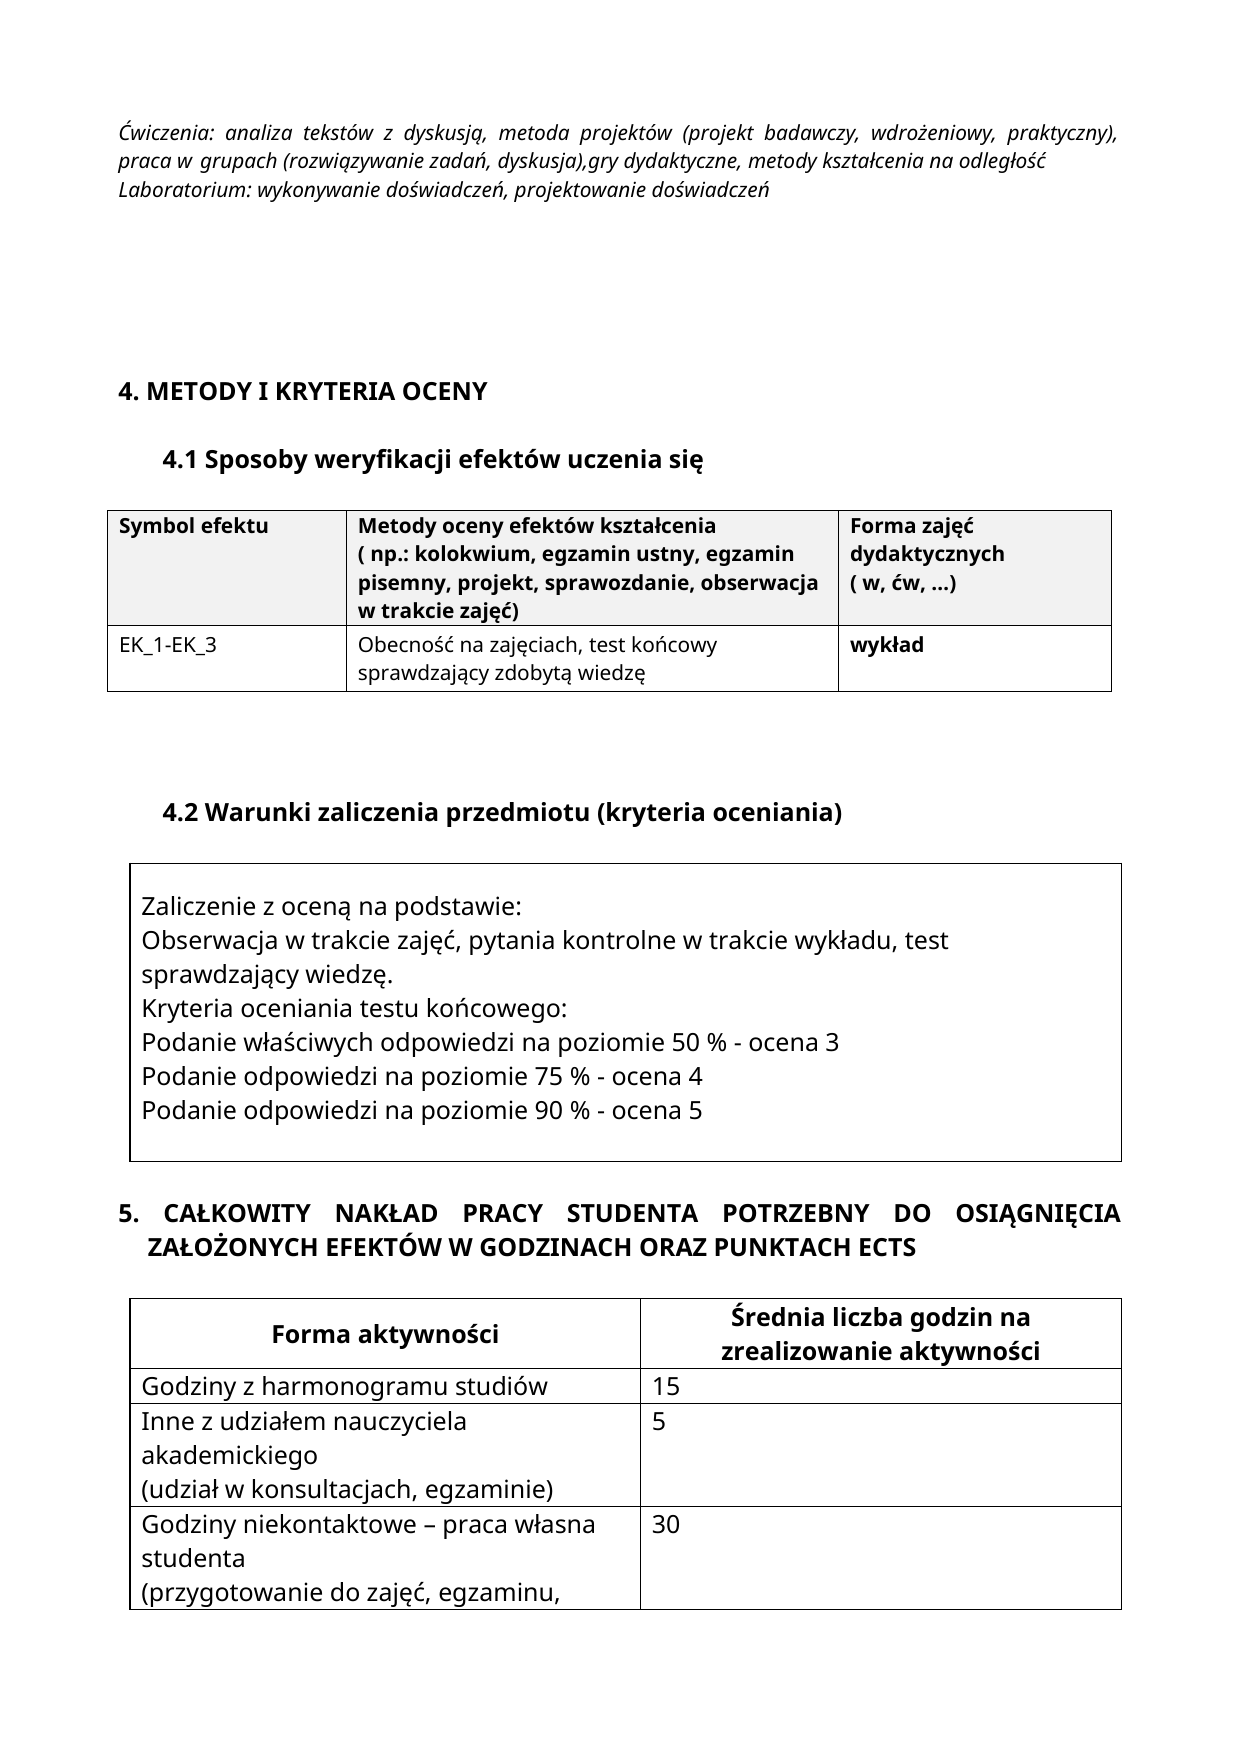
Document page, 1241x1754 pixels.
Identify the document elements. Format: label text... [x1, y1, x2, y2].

table_header Forma zajęć dydaktycznych ( w, ćw, …) [839, 511, 1111, 625]
table_header Forma aktywności [131, 1299, 640, 1367]
table_cell EK_1-EK_3 [108, 626, 346, 691]
table_cell Inne z udziałem nauczyciela akademickiego (udział w konsultacjach, egzaminie) [131, 1404, 640, 1506]
table_cell 15 [641, 1369, 1121, 1402]
table_header Metody oceny efektów kształcenia ( np.: kolokwium, egzamin ustny, egzamin pisemny, projekt, sprawozdanie, obserwacja w trakcie zajęć) [347, 511, 838, 625]
table_cell 30 [641, 1507, 1121, 1609]
table_cell wykład [839, 626, 1111, 691]
table_header Średnia liczba godzin na zrealizowanie aktywności [641, 1299, 1121, 1367]
table_cell Godziny z harmonogramu studiów [131, 1369, 640, 1402]
table_header Zaliczenie z oceną na podstawie: Obserwacja w trakcie zajęć, pytania kontrolne w trakcie wykładu, test sprawdzający wiedzę. Kryteria oceniania testu końcowego: Podanie właściwych odpowiedzi na poziomie 50 % - ocena 3 Podanie odpowiedzi na poziomie 75 % - ocena 4 Podanie odpowiedzi na poziomie 90 % - ocena 5 [131, 864, 1121, 1161]
table_cell Obecność na zajęciach, test końcowy sprawdzający zdobytą wiedzę [347, 626, 838, 691]
table_header Symbol efektu [108, 511, 346, 625]
text 4.2 Warunki zaliczenia przedmiotu (kryteria oceniania) [162, 794, 1122, 828]
text 4.1 Sposoby weryfikacji efektów uczenia się [162, 442, 1122, 476]
text 4. METODY I KRYTERIA OCENY [118, 374, 1122, 408]
text Ćwiczenia: analiza tekstów z dyskusją, metoda projektów (projekt badawczy, wdrożeniowy, praktyczny), praca w grupach (rozwiązywanie zadań, dyskusja),gry dydaktyczne, metody kształcenia na odległość [118, 118, 1122, 175]
text 5. CAŁKOWITY NAKŁAD PRACY STUDENTA POTRZEBNY DO OSIĄGNIĘCIA ZAŁOŻONYCH EFEKTÓW W GODZINACH ORAZ PUNKTACH ECTS [118, 1196, 1122, 1264]
text Laboratorium: wykonywanie doświadczeń, projektowanie doświadczeń [118, 175, 1122, 203]
table_cell 5 [641, 1404, 1121, 1506]
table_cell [131, 1507, 640, 1609]
